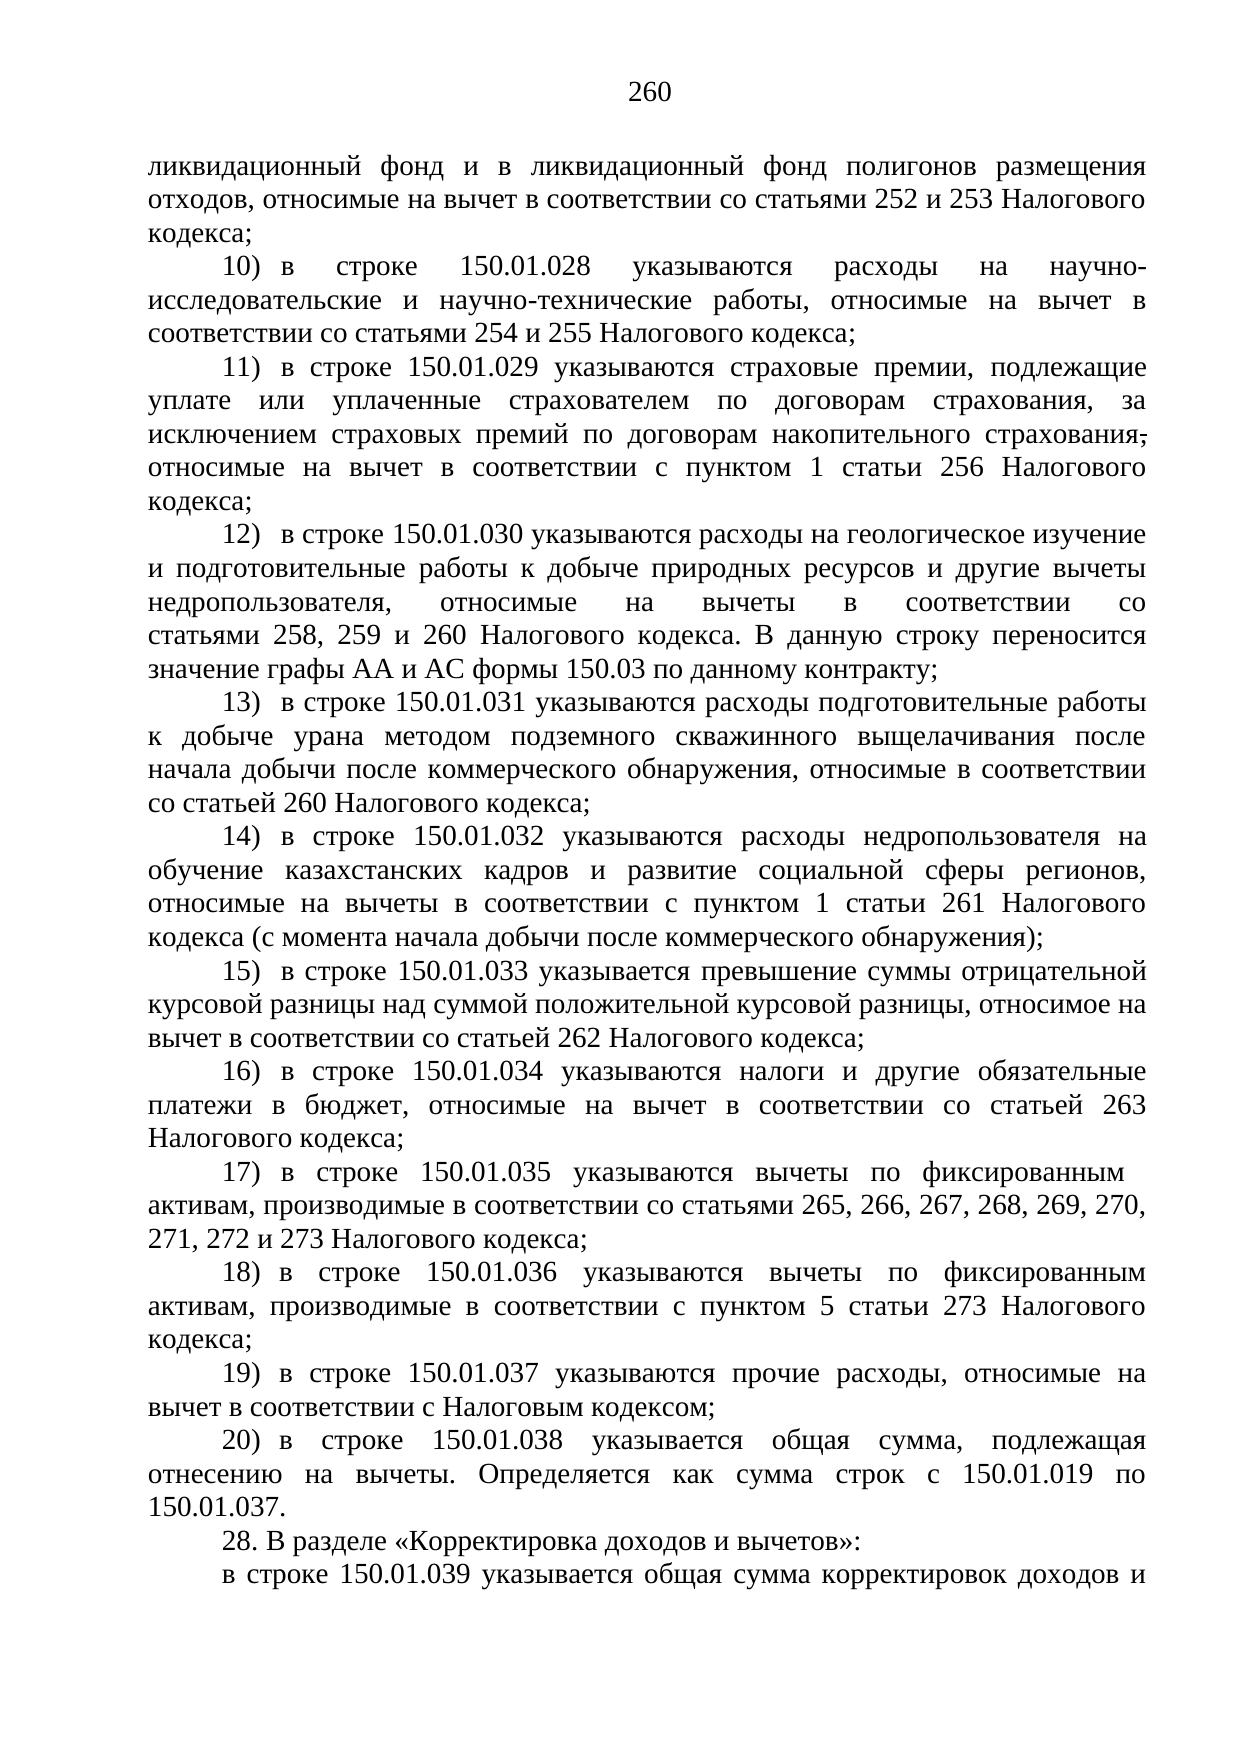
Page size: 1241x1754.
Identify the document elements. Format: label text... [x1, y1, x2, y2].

list в строке 150.01.036 указываются вычеты по фиксированным активам, производимые в соответствии с пунктом 5 статьи 273 Налогового кодекса; [148, 1254, 1147, 1355]
list в строке 150.01.033 указывается превышение суммы отрицательной курсовой разницы над суммой положительной курсовой разницы, относимое на вычет в соответствии со статьей 262 Налогового кодекса; [148, 953, 1147, 1053]
list в строке 150.01.034 указываются налоги и другие обязательные платежи в бюджет, относимые на вычет в соответствии со статьей 263 Налогового кодекса; [148, 1053, 1147, 1154]
list в строке 150.01.037 указываются прочие расходы, относимые на вычет в соответствии с Налоговым кодексом; [148, 1355, 1147, 1422]
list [148, 148, 1147, 248]
list в строке 150.01.030 указываются расходы на геологическое изучение и подготовительные работы к добыче природных ресурсов и другие вычеты недропользователя, относимые на вычеты в соответствии со статьями 258, 259 и 260 Налогового кодекса. В данную строку переносится значение графы AA и AC формы 150.03 по данному контракту; [148, 517, 1147, 684]
list в строке 150.01.038 указывается общая сумма, подлежащая отнесению на вычеты. Определяется как сумма строк с 150.01.019 по 150.01.037. [148, 1422, 1147, 1523]
list в строке 150.01.028 указываются расходы на научно-исследовательские и научно-технические работы, относимые на вычет в соответствии со статьями 254 и 255 Налогового кодекса; [148, 248, 1147, 349]
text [148, 1556, 1147, 1590]
list В разделе «Корректировка доходов и вычетов»: [148, 1523, 1152, 1556]
list в строке 150.01.032 указываются расходы недропользователя на обучение казахстанских кадров и развитие социальной сферы регионов, относимые на вычеты в соответствии с пунктом 1 статьи 261 Налогового кодекса (с момента начала добычи после коммерческого обнаружения); [148, 818, 1147, 953]
list в строке 150.01.035 указываются вычеты по фиксированным активам, производимые в соответствии со статьями 265, 266, 267, 268, 269, 270, 271, 272 и 273 Налогового кодекса; [148, 1154, 1147, 1254]
list в строке 150.01.029 указываются страховые премии, подлежащие уплате или уплаченные страхователем по договорам страхования, за исключением страховых премий по договорам накопительного страхования, относимые на вычет в соответствии с пунктом 1 статьи 256 Налогового кодекса; [148, 349, 1147, 517]
list в строке 150.01.031 указываются расходы подготовительные работы к добыче урана методом подземного скважинного выщелачивания после начала добычи после коммерческого обнаружения, относимые в соответствии со статьей 260 Налогового кодекса; [148, 684, 1147, 818]
